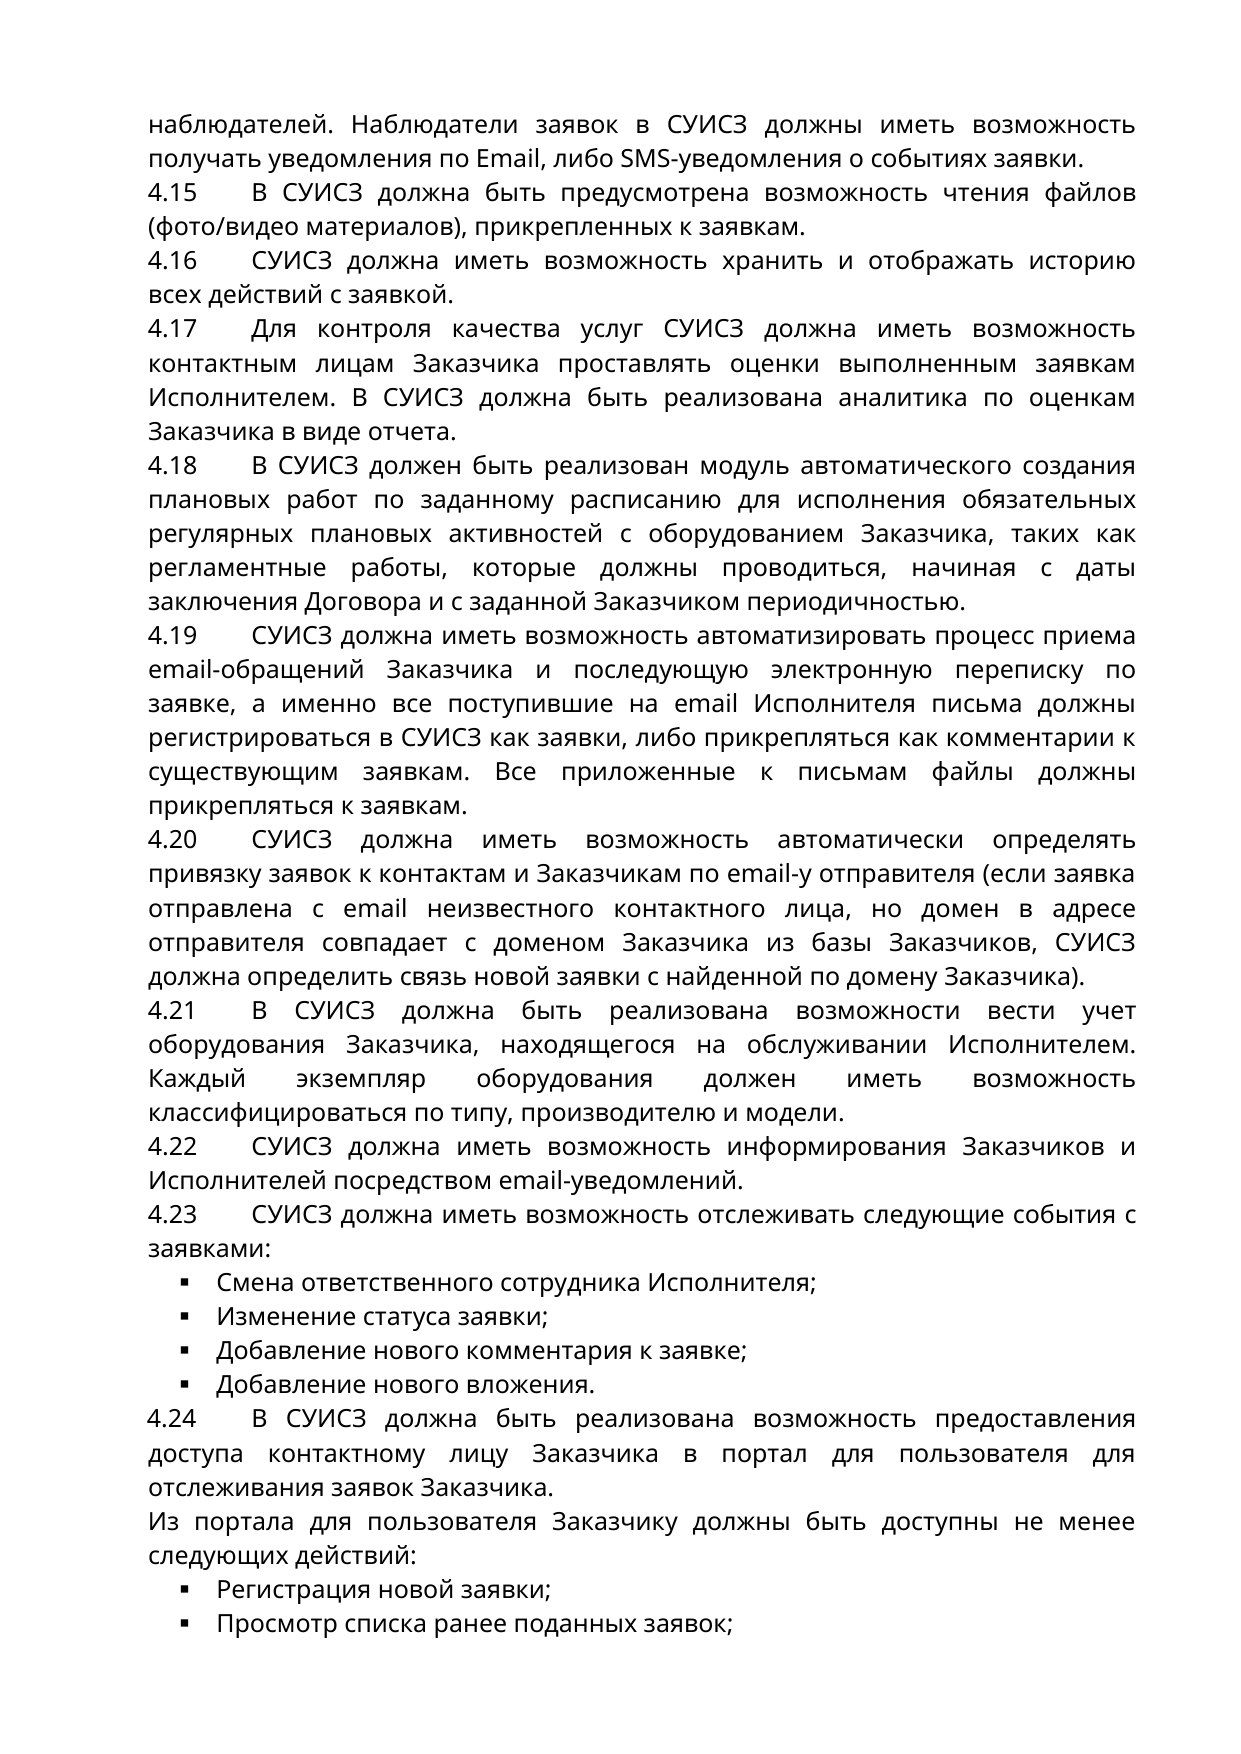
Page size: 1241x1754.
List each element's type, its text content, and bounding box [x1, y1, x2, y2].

list Добавление нового вложения. [178, 1367, 1137, 1401]
list Изменение статуса заявки; [178, 1299, 1137, 1333]
list СУИСЗ должна иметь возможность хранить и отображать историю всех действий с заявкой. [148, 243, 1137, 311]
list В СУИСЗ должна быть реализована возможность предоставления доступа контактному лицу Заказчика в портал для пользователя для отслеживания заявок Заказчика. [147, 1401, 1137, 1503]
list В СУИСЗ должен быть реализован модуль автоматического создания плановых работ по заданному расписанию для исполнения обязательных регулярных плановых активностей с оборудованием Заказчика, таких как регламентные работы, которые должны проводиться, начиная с даты заключения Договора и с заданной Заказчиком периодичностью. [148, 447, 1137, 618]
list Смена ответственного сотрудника Исполнителя; [178, 1265, 1137, 1299]
list СУИСЗ должна иметь возможность автоматизировать процесс приема email-обращений Заказчика и последующую электронную переписку по заявке, а именно все поступившие на email Исполнителя письма должны регистрироваться в СУИСЗ как заявки, либо прикрепляться как комментарии к существующим заявкам. Все приложенные к письмам файлы должны прикрепляться к заявкам. [148, 618, 1137, 822]
list Регистрация новой заявки; [178, 1571, 1137, 1606]
list СУИСЗ должна иметь возможность отслеживать следующие события с заявками: [148, 1197, 1137, 1265]
list В СУИСЗ должна быть реализована возможности вести учет оборудования Заказчика, находящегося на обслуживании Исполнителем. Каждый экземпляр оборудования должен иметь возможность классифицироваться по типу, производителю и модели. [148, 992, 1137, 1129]
list Для контроля качества услуг СУИСЗ должна иметь возможность контактным лицам Заказчика проставлять оценки выполненным заявкам Исполнителем. В СУИСЗ должна быть реализована аналитика по оценкам Заказчика в виде отчета. [148, 311, 1137, 447]
list В СУИСЗ должна быть предусмотрена возможность чтения файлов (фото/видео материалов), прикрепленных к заявкам. [148, 175, 1137, 243]
list Добавление нового комментария к заявке; [178, 1333, 1137, 1367]
list СУИСЗ должна иметь возможность автоматически определять привязку заявок к контактам и Заказчикам по email-у отправителя (если заявка отправлена с email неизвестного контактного лица, но домен в адресе отправителя совпадает с доменом Заказчика из базы Заказчиков, СУИСЗ должна определить связь новой заявки с найденной по домену Заказчика). [148, 822, 1137, 992]
list СУИСЗ должна иметь возможность информирования Заказчиков и Исполнителей посредством email-уведомлений. [148, 1129, 1137, 1197]
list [148, 107, 1137, 175]
list Просмотр списка ранее поданных заявок; [178, 1606, 1137, 1639]
text Из портала для пользователя Заказчику должны быть доступны не менее следующих действий: [148, 1503, 1137, 1571]
